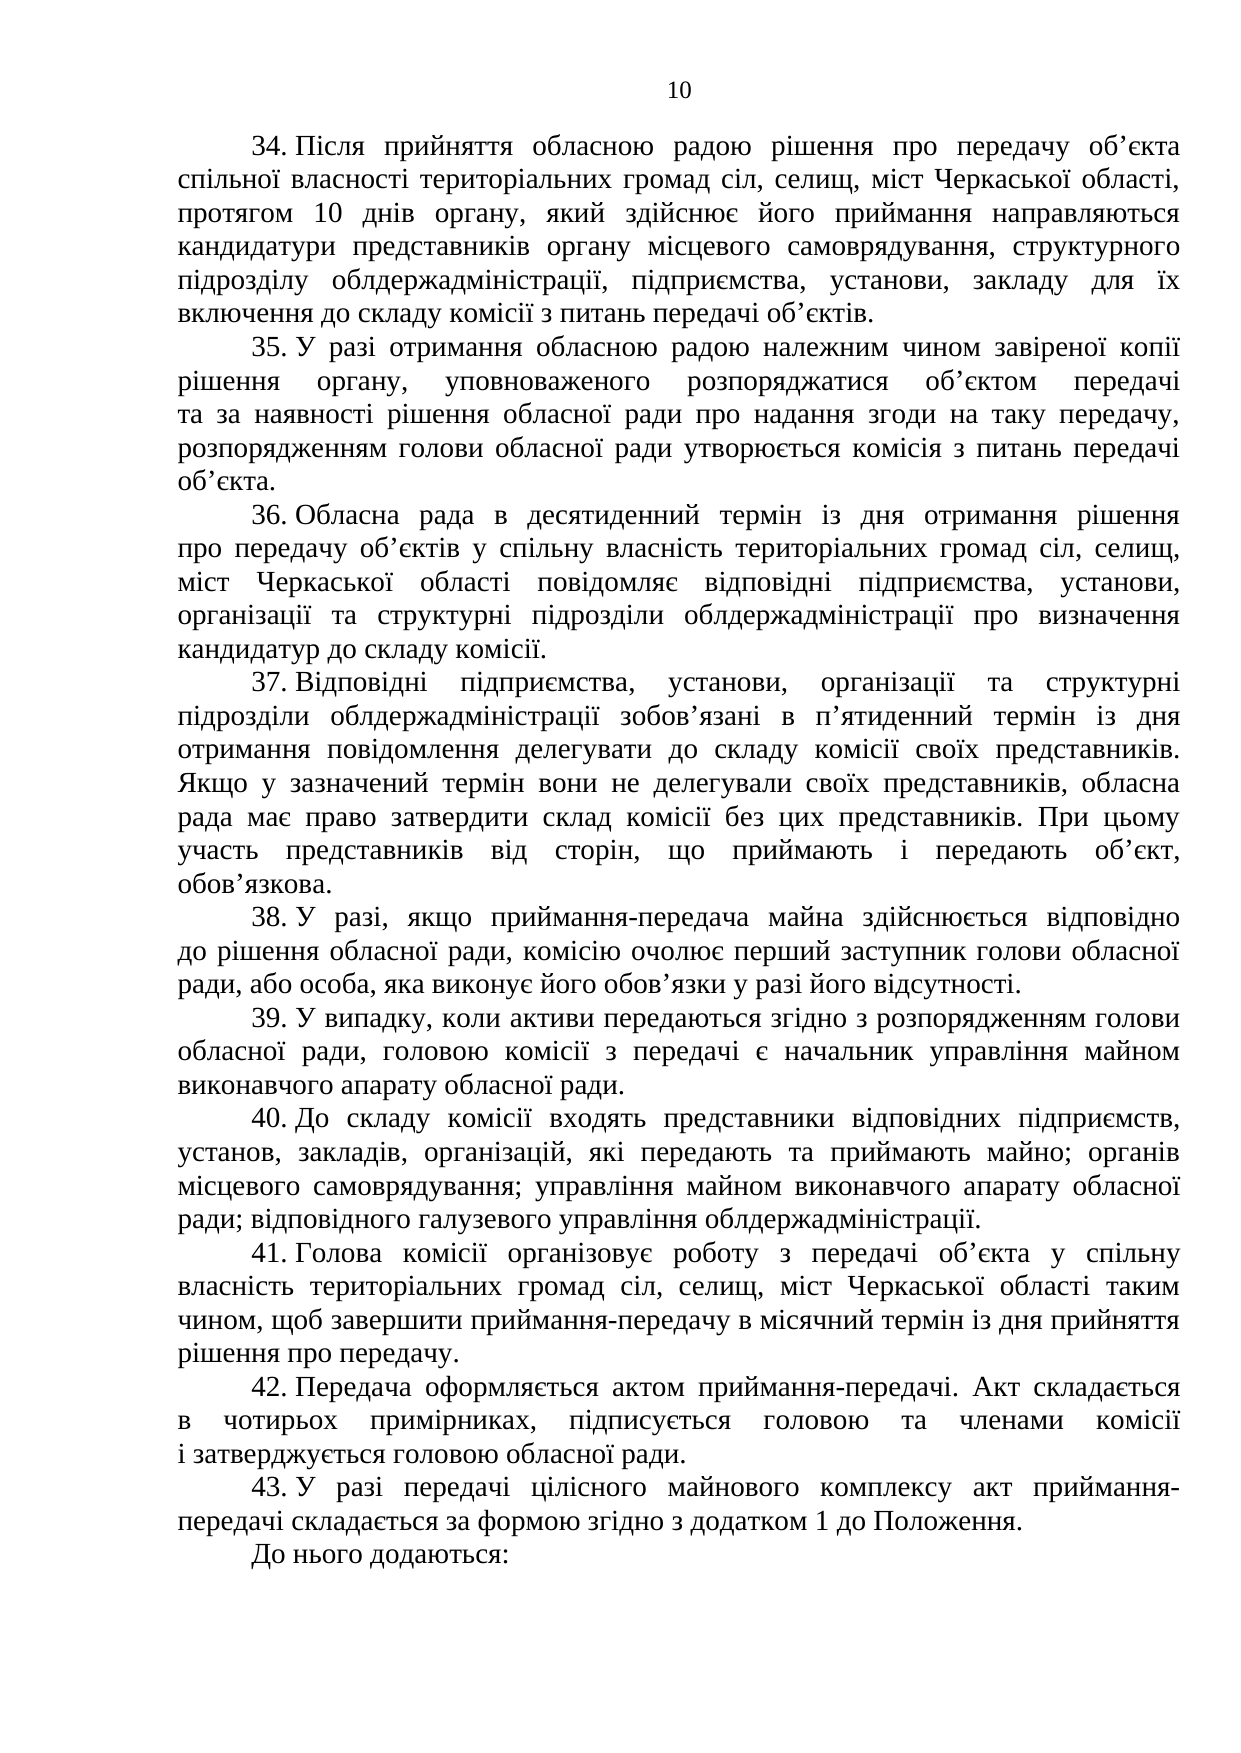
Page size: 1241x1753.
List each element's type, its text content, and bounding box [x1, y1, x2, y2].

text 36. Обласна рада в десятиденний термін із дня отримання рішення про передачу об’єктів у спільну власність територіальних громад сіл, селищ, міст Черкаської області повідомляє відповідні підприємства, установи, організації та структурні підрозділи облдержадміністрації про визначення кандидатур до складу комісії. [177, 497, 1181, 664]
text 40. До складу комісії входять представники відповідних підприємств, установ, закладів, організацій, які передають та приймають майно; органів місцевого самоврядування; управління майном виконавчого апарату обласної ради; відповідного галузевого управління облдержадміністрації. [177, 1101, 1181, 1235]
text 34. Після прийняття обласною радою рішення про передачу об’єкта спільної власності територіальних громад сіл, селищ, міст Черкаської області, протягом 10 днів органу, який здійснює його приймання направляються кандидатури представників органу місцевого самоврядування, структурного підрозділу облдержадміністрації, підприємства, установи, закладу для їх включення до складу комісії з питань передачі об’єктів. [177, 128, 1181, 329]
text 37. Відповідні підприємства, установи, організації та структурні підрозділи облдержадміністрації зобов’язані в п’ятиденний термін із дня отримання повідомлення делегувати до складу комісії своїх представників. Якщо у зазначений термін вони не делегували своїх представників, обласна рада має право затвердити склад комісії без цих представників. При цьому участь представників від сторін, що приймають і передають об’єкт, обов’язкова. [177, 664, 1181, 899]
text 42. Передача оформляється актом приймання-передачі. Акт складається в чотирьох примірниках, підписується головою та членами комісії і затверджується головою обласної ради. [177, 1369, 1181, 1469]
text 39. У випадку, коли активи передаються згідно з розпорядженням голови обласної ради, головою комісії з передачі є начальник управління майном виконавчого апарату обласної ради. [177, 1000, 1181, 1101]
text 38. У разі, якщо приймання-передача майна здійснюється відповідно до рішення обласної ради, комісію очолює перший заступник голови обласної ради, або особа, яка виконує його обов’язки у разі його відсутності. [177, 899, 1181, 1000]
text 35. У разі отримання обласною радою належним чином завіреної копії рішення органу, уповноваженого розпоряджатися об’єктом передачі та за наявності рішення обласної ради про надання згоди на таку передачу, розпорядженням голови обласної ради утворюється комісія з питань передачі об’єкта. [177, 329, 1181, 497]
text 41. Голова комісії організовує роботу з передачі об’єкта у спільну власність територіальних громад сіл, селищ, міст Черкаської області таким чином, щоб завершити приймання-передачу в місячний термін із дня прийняття рішення про передачу. [177, 1235, 1181, 1369]
text 43. У разі передачі цілісного майнового комплексу акт приймання-передачі складається за формою згідно з додатком 1 до Положення. [177, 1469, 1181, 1537]
text До нього додаються: [177, 1537, 1181, 1570]
